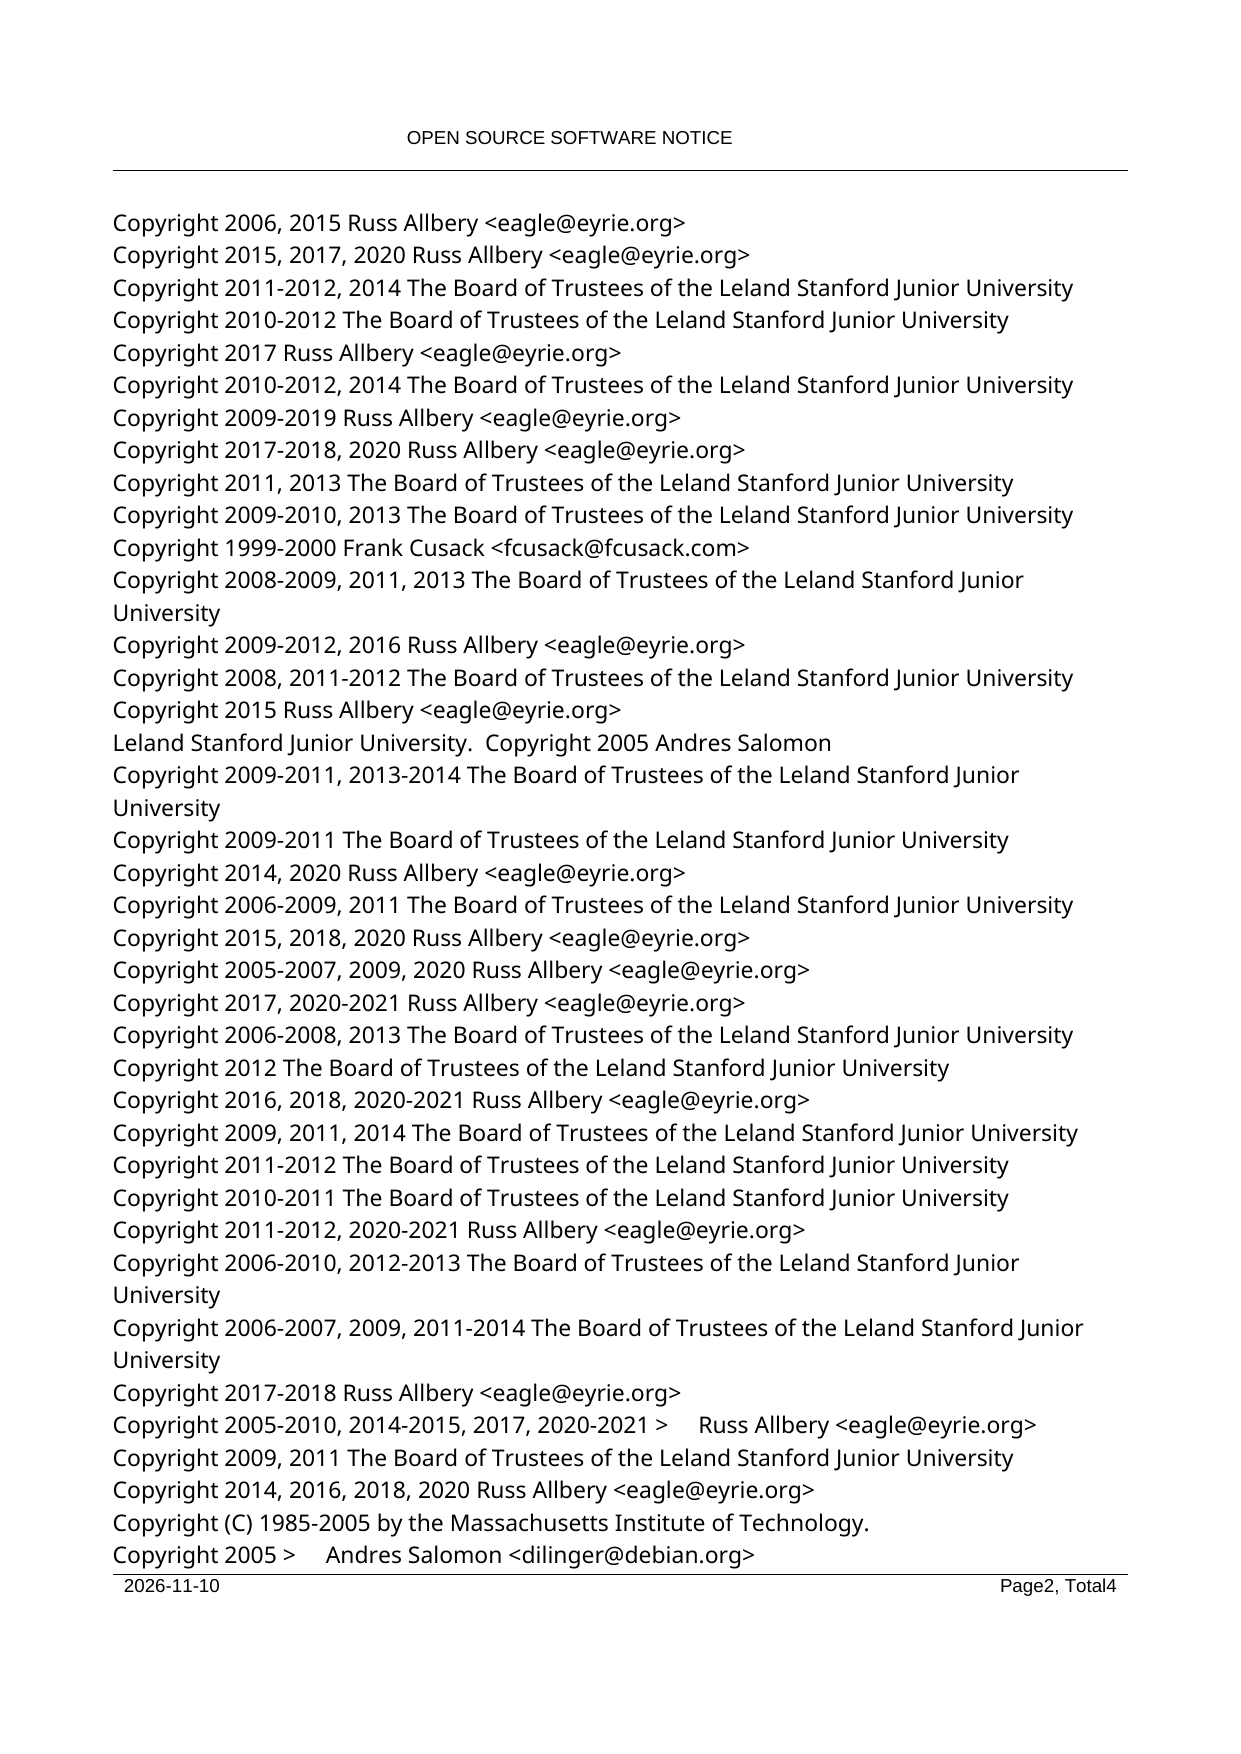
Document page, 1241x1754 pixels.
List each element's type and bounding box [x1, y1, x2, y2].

text [112, 206, 1128, 1571]
